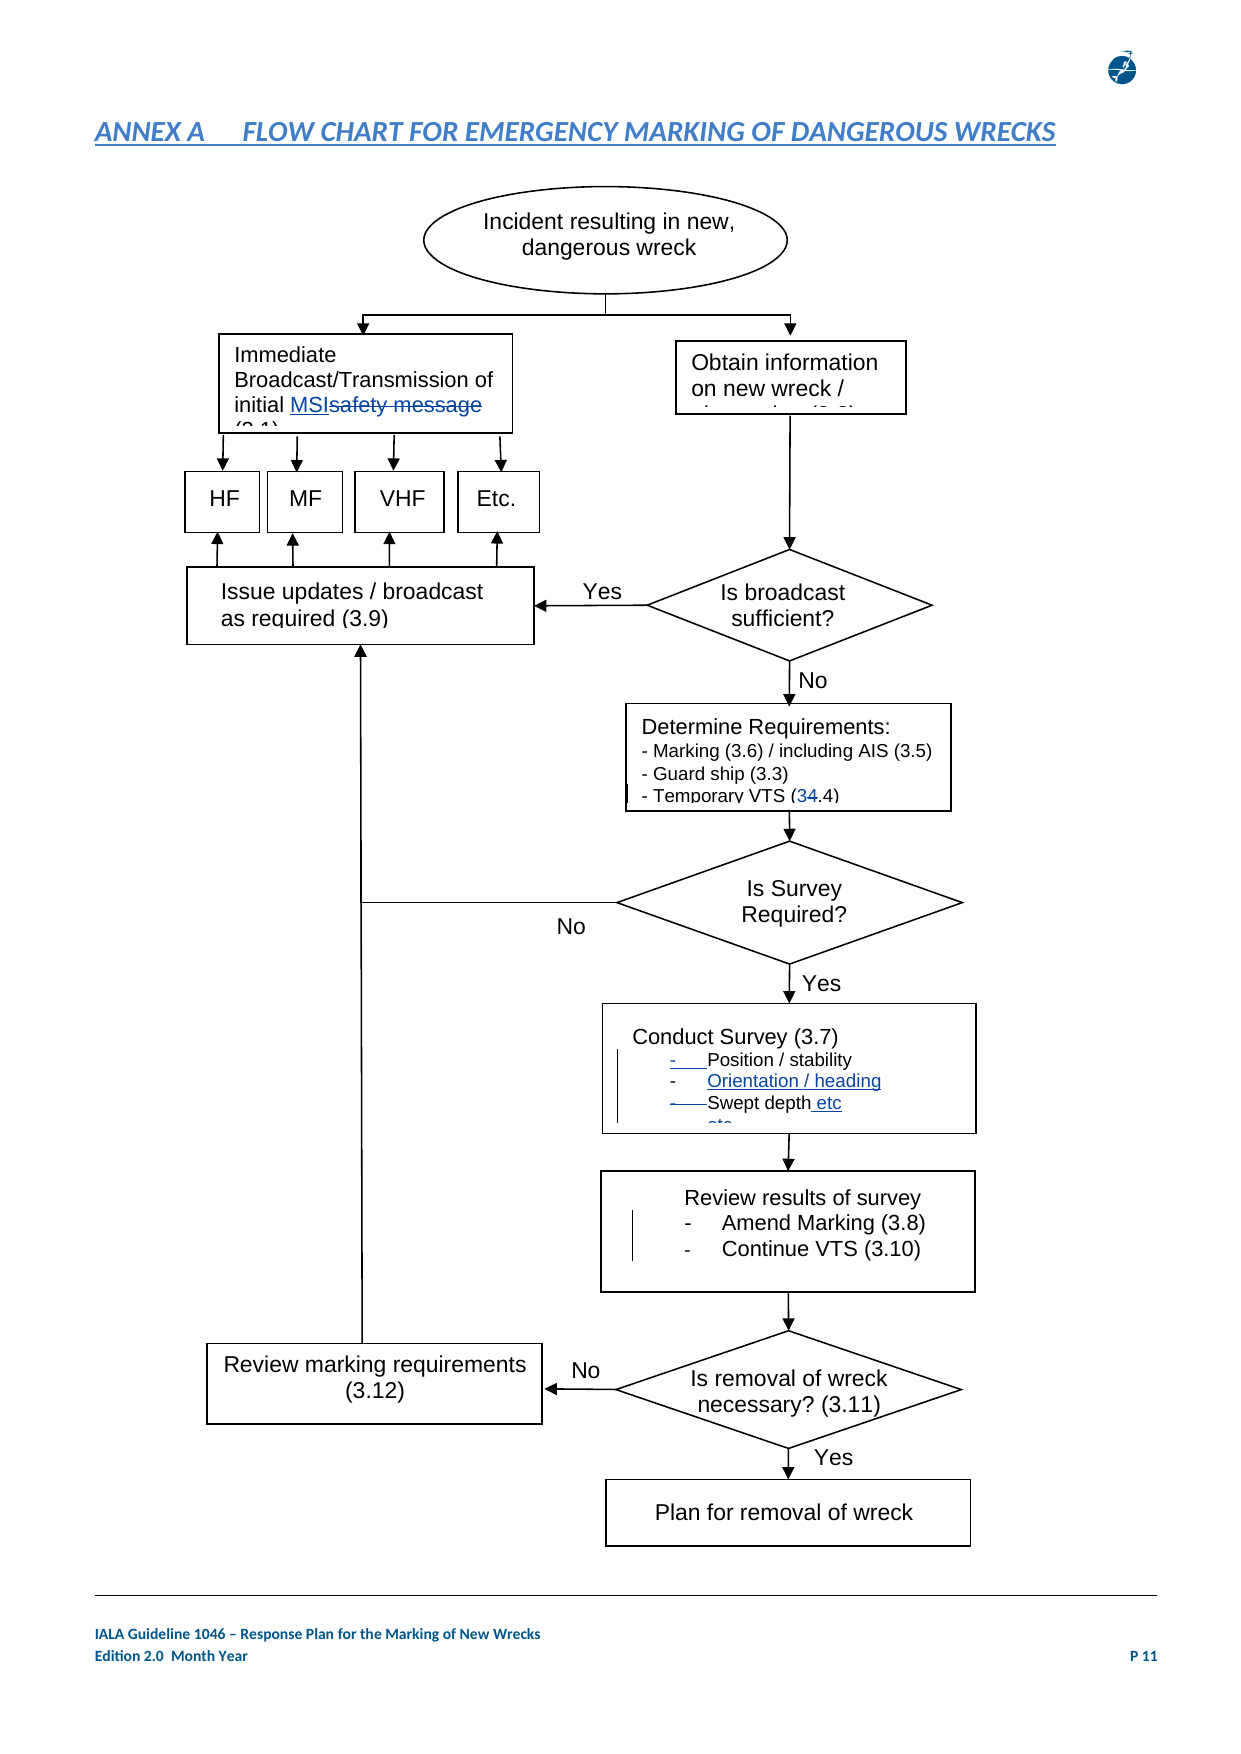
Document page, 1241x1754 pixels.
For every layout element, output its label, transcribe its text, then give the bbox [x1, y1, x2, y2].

picture [1077, 0, 1196, 119]
text FLOW CHART FOR EMERGENCY MARKING OF DANGEROUS WRECKS [94, 113, 1157, 149]
